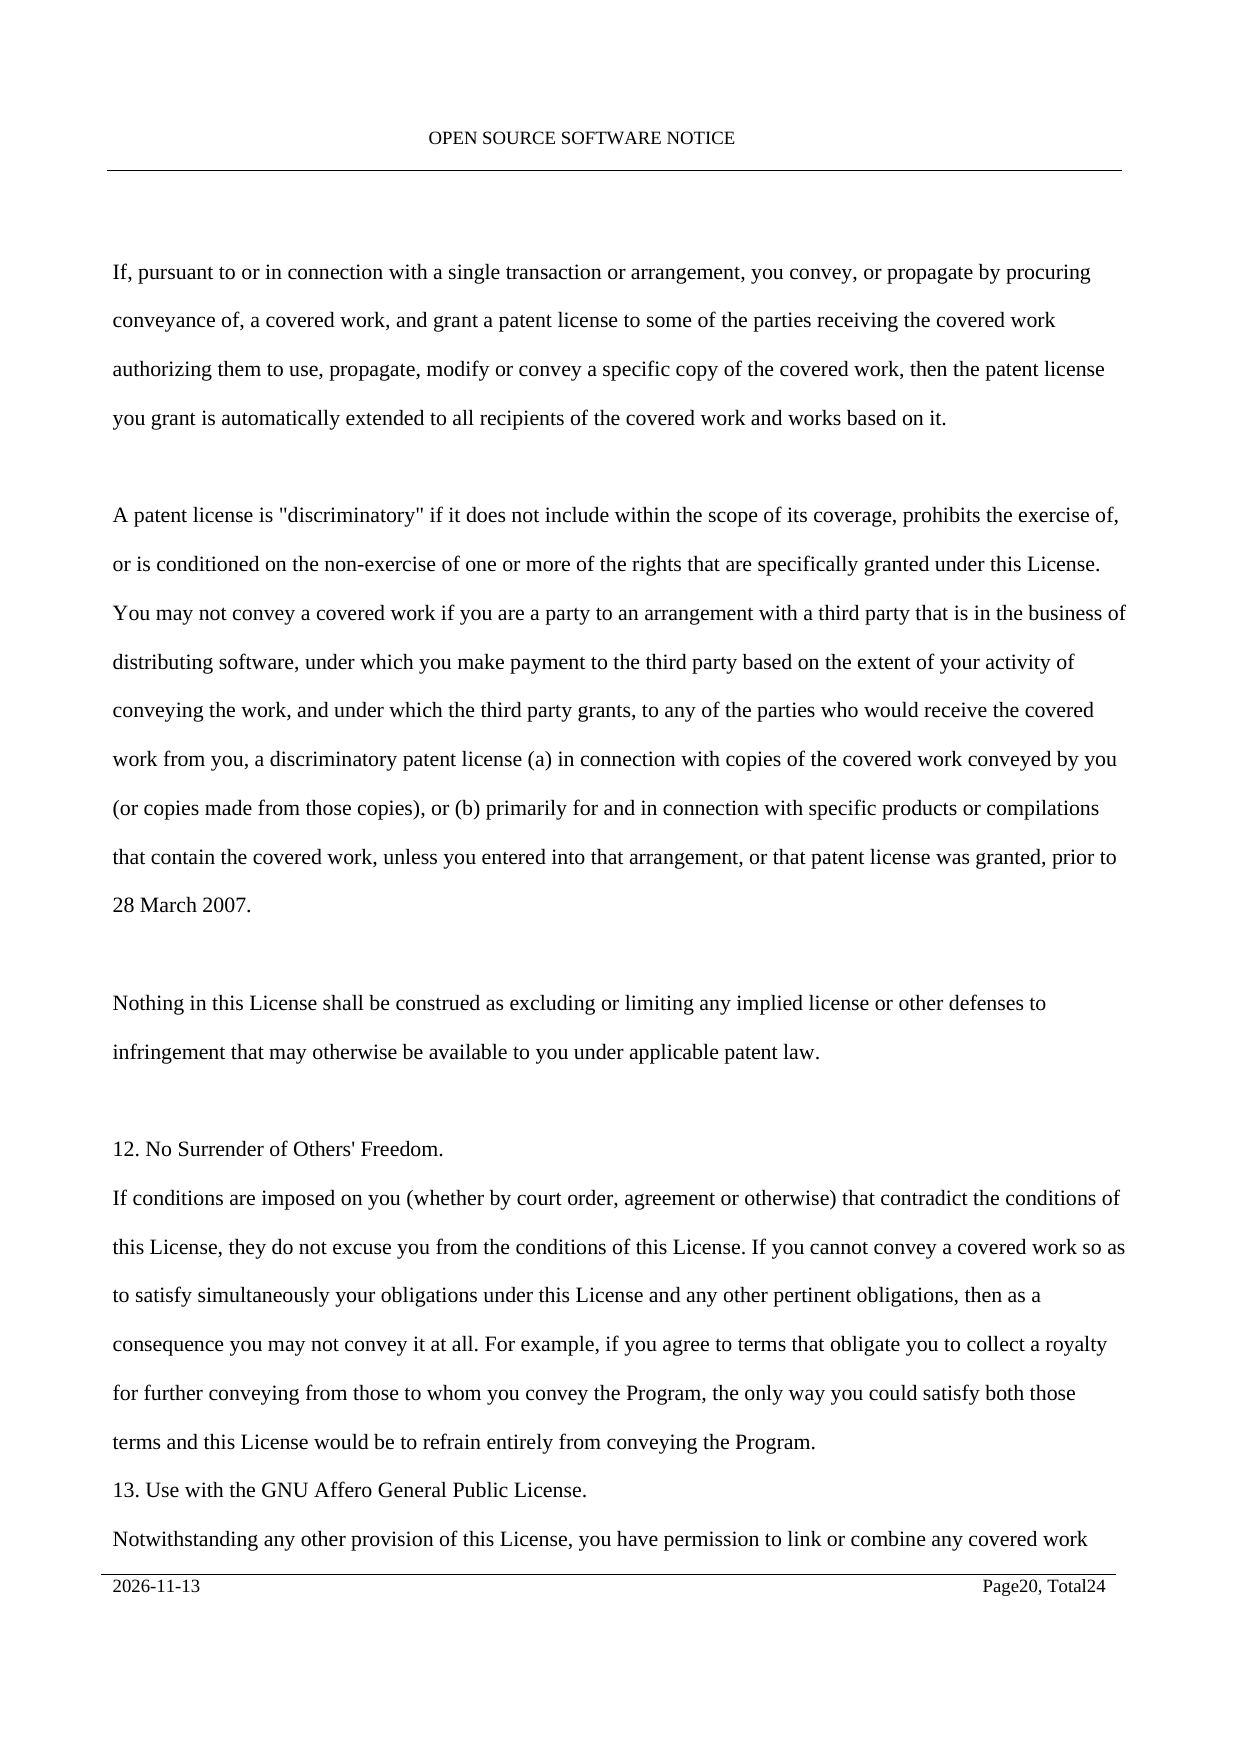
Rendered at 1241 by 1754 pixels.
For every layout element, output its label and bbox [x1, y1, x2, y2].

text [112, 206, 1128, 1555]
